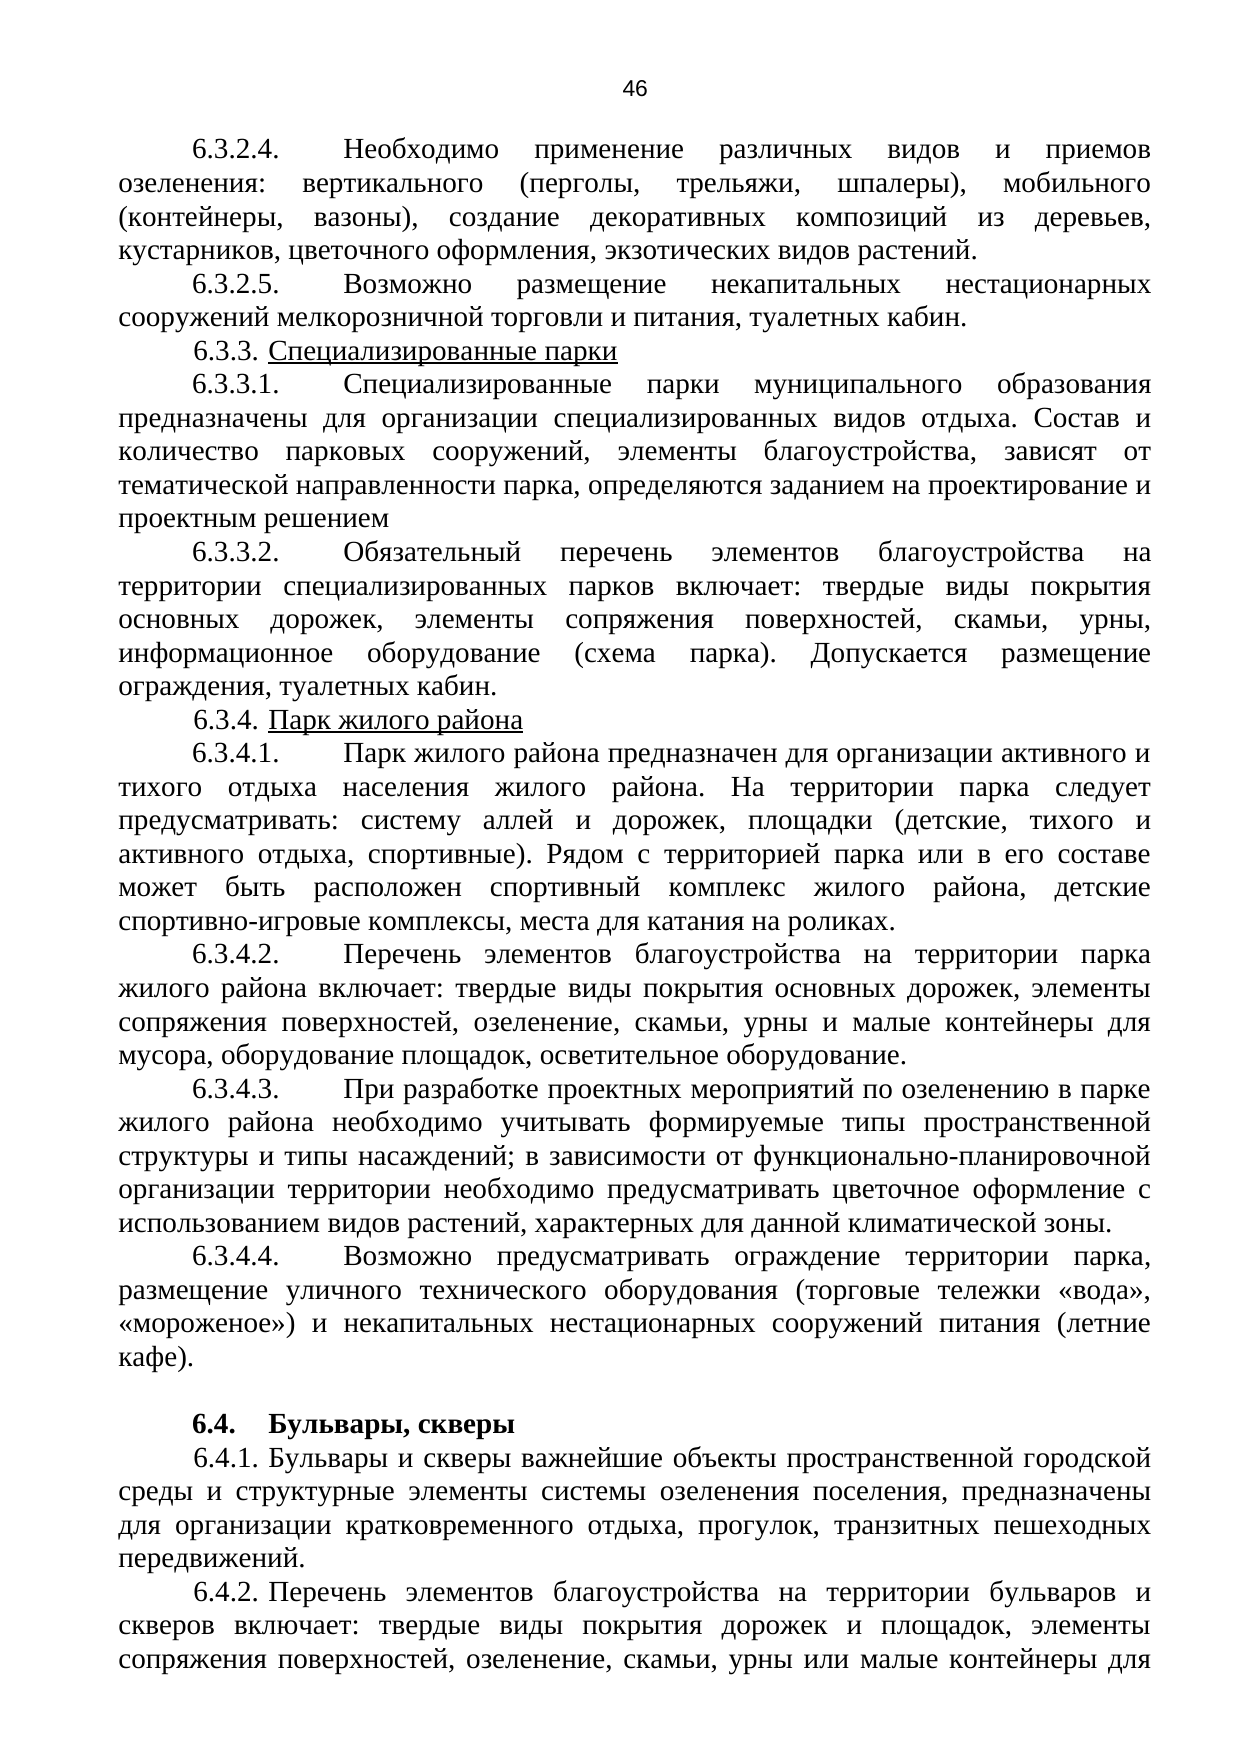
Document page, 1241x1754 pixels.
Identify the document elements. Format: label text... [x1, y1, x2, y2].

list При разработке проектных мероприятий по озеленению в парке жилого района необходимо учитывать формируемые типы пространственной структуры и типы насаждений; в зависимости от функционально-планировочной организации территории необходимо предусматривать цветочное оформление с использованием видов растений, характерных для данной климатической зоны. [118, 1071, 1152, 1238]
list Специализированные парки [118, 333, 1152, 366]
list Парк жилого района предназначен для организации активного и тихого отдыха населения жилого района. На территории парка следует предусматривать: систему аллей и дорожек, площадки (детские, тихого и активного отдыха, спортивные). Рядом с территорией парка или в его составе может быть расположен спортивный комплекс жилого района, детские спортивно-игровые комплексы, места для катания на роликах. [118, 735, 1152, 937]
list Бульвары и скверы важнейшие объекты пространственной городской среды и структурные элементы системы озеленения поселения, предназначены для организации кратковременного отдыха, прогулок, транзитных пешеходных передвижений. [118, 1440, 1152, 1574]
list Возможно размещение некапитальных нестационарных сооружений мелкорозничной торговли и питания, туалетных кабин. [118, 266, 1152, 333]
list Специализированные парки муниципального образования предназначены для организации специализированных видов отдыха. Состав и количество парковых сооружений, элементы благоустройства, зависят от тематической направленности парка, определяются заданием на проектирование и проектным решением [118, 366, 1152, 534]
list Необходимо применение различных видов и приемов озеленения: вертикального (перголы, трельяжи, шпалеры), мобильного (контейнеры, вазоны), создание декоративных композиций из деревьев, кустарников, цветочного оформления, экзотических видов растений. [118, 132, 1152, 266]
list Возможно предусматривать ограждение территории парка, размещение уличного технического оборудования (торговые тележки «вода», «мороженое») и некапитальных нестационарных сооружений питания (летние кафе). [118, 1238, 1152, 1373]
list Парк жилого района [118, 702, 1152, 735]
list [118, 1574, 1152, 1674]
list Бульвары, скверы [118, 1406, 1152, 1440]
list Перечень элементов благоустройства на территории парка жилого района включает: твердые виды покрытия основных дорожек, элементы сопряжения поверхностей, озеленение, скамьи, урны и малые контейнеры для мусора, оборудование площадок, осветительное оборудование. [118, 937, 1152, 1071]
list Обязательный перечень элементов благоустройства на территории специализированных парков включает: твердые виды покрытия основных дорожек, элементы сопряжения поверхностей, скамьи, урны, информационное оборудование (схема парка). Допускается размещение ограждения, туалетных кабин. [118, 534, 1152, 702]
